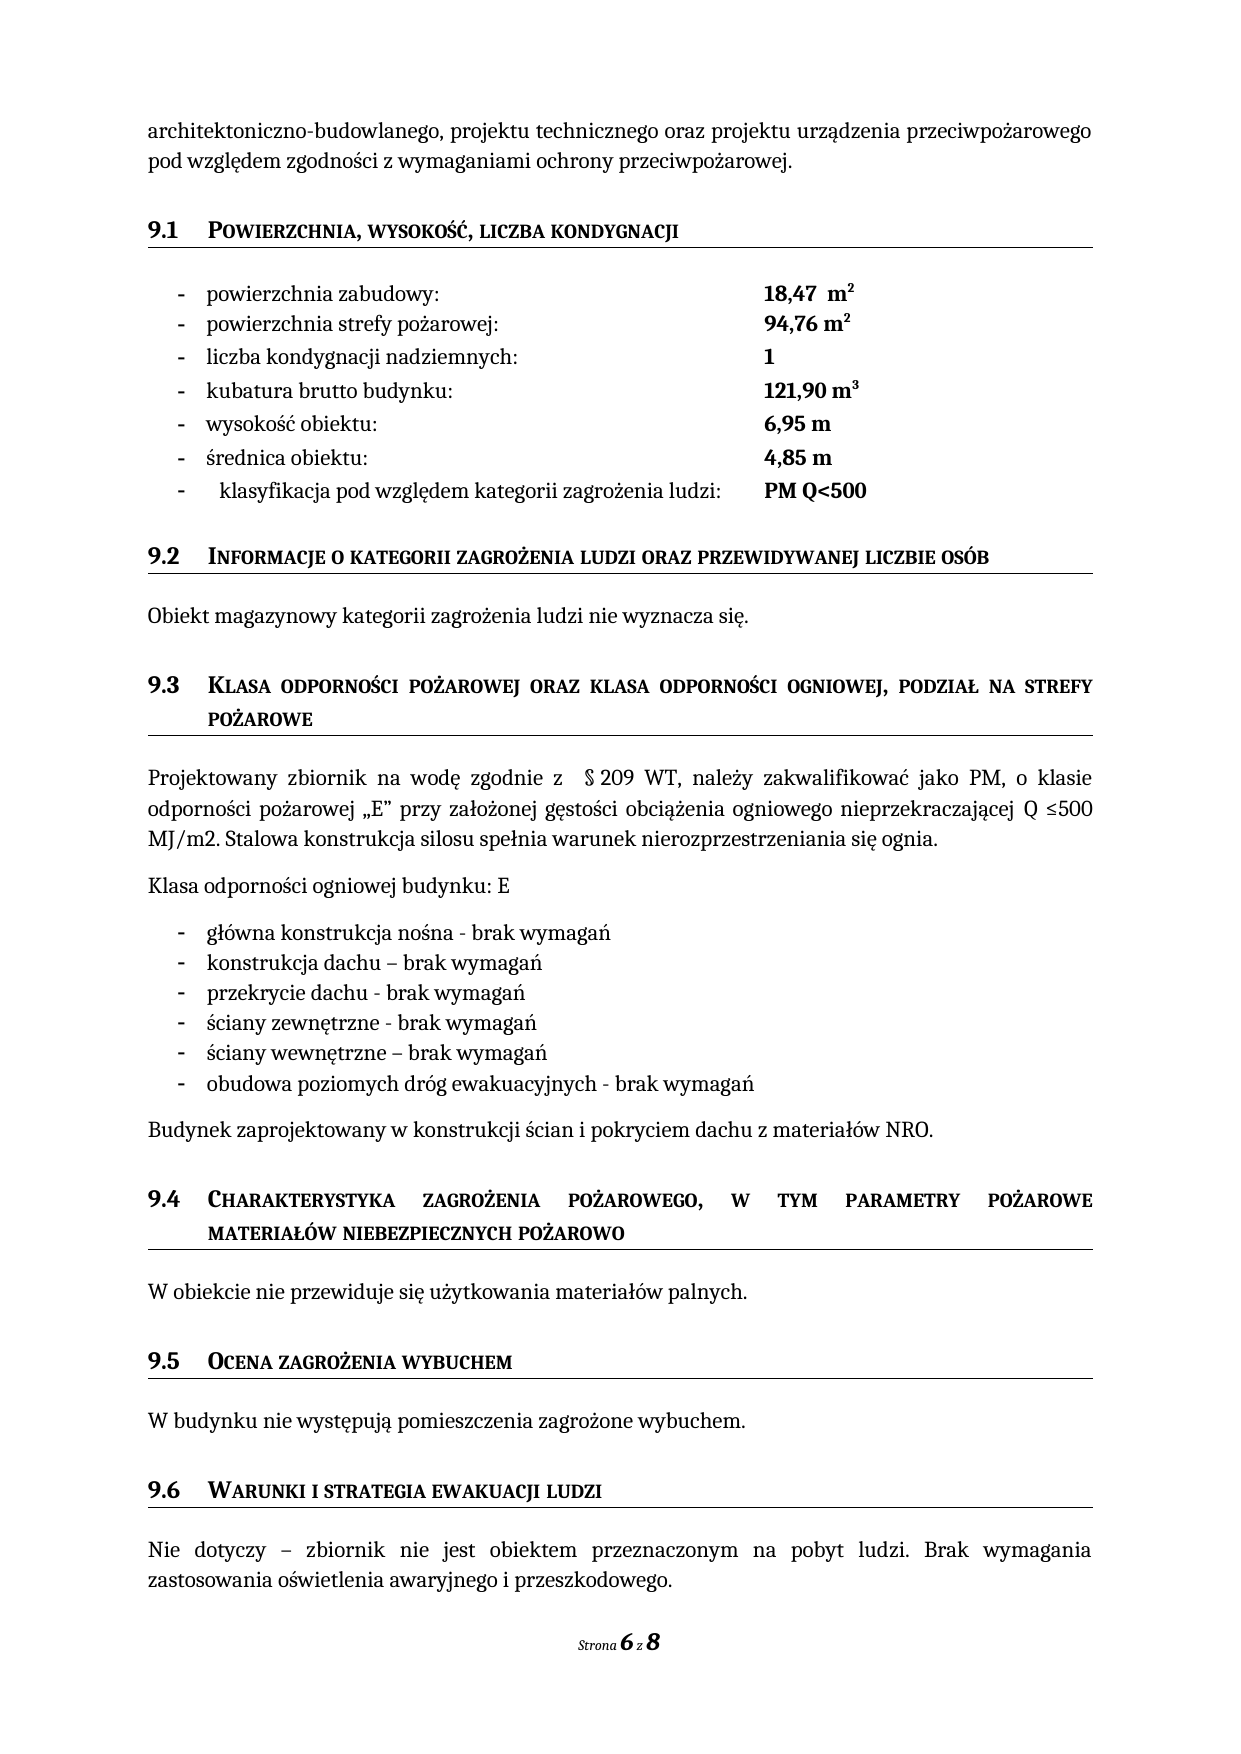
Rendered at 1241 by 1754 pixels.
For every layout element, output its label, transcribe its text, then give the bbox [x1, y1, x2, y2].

table_cell 1 [764, 337, 1059, 371]
subtitle Informacje o kategorii zagrożenia ludzi oraz przewidywanej liczbie osób [148, 542, 1093, 573]
title ściany wewnętrzne – brak wymagań [177, 1040, 1093, 1067]
text ściany zewnętrzne - brak wymagań [177, 1010, 1093, 1036]
table_cell - [177, 337, 198, 371]
subtitle Ocena zagrożenia wybuchem [148, 1347, 1093, 1378]
table_header - [177, 277, 198, 307]
text Projektowany zbiornik na wodę zgodnie z § 209 WT, należy zakwalifikować jako PM, o klasie odporności pożarowej „E” przy założonej gęstości obciążenia ogniowego nieprzekraczającej Q ≤500 MJ/m2. Stalowa konstrukcja silosu spełnia warunek nierozprzestrzeniania się ognia. [148, 765, 1093, 852]
table_cell - [177, 404, 198, 438]
subtitle Warunki i strategia ewakuacji ludzi [148, 1476, 1093, 1507]
table_cell - [177, 307, 198, 337]
table_cell PM Q<500 [764, 471, 1059, 505]
table_cell liczba kondygnacji nadziemnych: [198, 337, 764, 371]
text przekrycie dachu - brak wymagań [177, 980, 1093, 1006]
table_cell 6,95 m [764, 404, 1059, 438]
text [148, 118, 1093, 175]
text W obiekcie nie przewiduje się użytkowania materiałów palnych. [148, 1279, 1093, 1306]
text konstrukcja dachu – brak wymagań [177, 949, 1093, 976]
text Budynek zaprojektowany w konstrukcji ścian i pokryciem dachu z materiałów NRO. [148, 1117, 1093, 1144]
subtitle Powierzchnia, wysokość, liczba kondygnacji [148, 216, 1093, 247]
text Klasa odporności ogniowej budynku: E [148, 872, 1093, 899]
text Obiekt magazynowy kategorii zagrożenia ludzi nie wyznacza się. [148, 603, 1093, 630]
table_cell 4,85 m [764, 438, 1059, 471]
subtitle Charakterystyka zagrożenia pożarowego, w tym parametry pożarowe materiałów niebezpiecznych pożarowo [148, 1185, 1093, 1249]
subtitle Klasa odporności pożarowej oraz klasa odporności ogniowej, podział na strefy pożarowe [148, 671, 1093, 735]
table_cell 121,90 m3 [764, 371, 1059, 404]
table_cell powierzchnia strefy pożarowej: [198, 307, 764, 337]
table_cell wysokość obiektu: [198, 404, 764, 438]
table_cell - [177, 438, 198, 471]
table_cell 94,76 m2 [764, 307, 1059, 337]
table_cell - klasyfikacja pod względem kategorii zagrożenia ludzi: [177, 471, 764, 505]
table_cell - [177, 371, 198, 404]
table_header 18,47 m2 [764, 277, 1059, 307]
text Nie dotyczy – zbiornik nie jest obiektem przeznaczonym na pobyt ludzi. Brak wymagania zastosowania oświetlenia awaryjnego i przeszkodowego. [148, 1537, 1093, 1593]
text W budynku nie występują pomieszczenia zagrożone wybuchem. [148, 1408, 1093, 1434]
text główna konstrukcja nośna - brak wymagań [177, 919, 1093, 946]
table_cell kubatura brutto budynku: [198, 371, 764, 404]
title obudowa poziomych dróg ewakuacyjnych - brak wymagań [177, 1070, 1093, 1097]
table_cell średnica obiektu: [198, 438, 764, 471]
table_header powierzchnia zabudowy: [198, 277, 764, 307]
